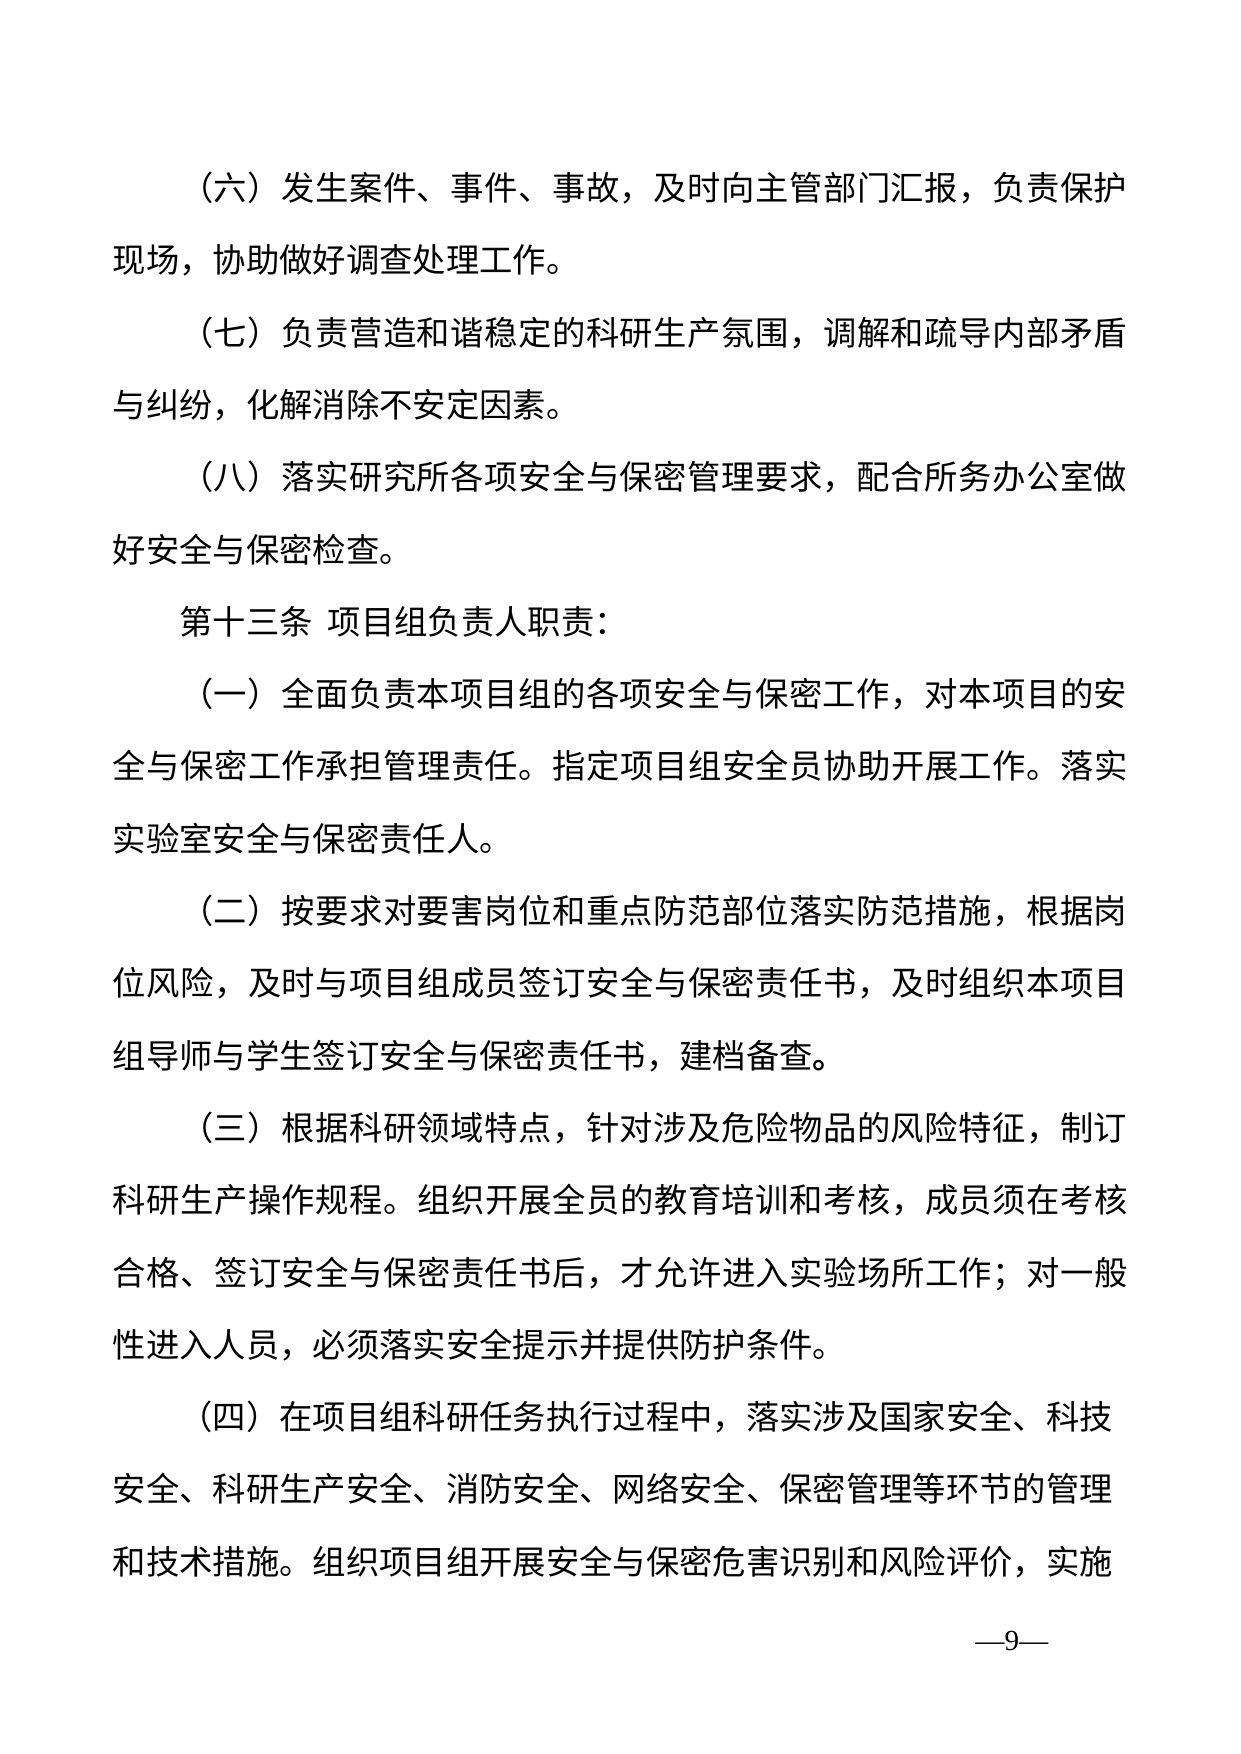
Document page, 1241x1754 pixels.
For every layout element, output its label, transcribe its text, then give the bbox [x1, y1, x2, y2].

text （六）发生案件、事件、事故，及时向主管部门汇报，负责保护现场，协助做好调查处理工作。 [112, 162, 1128, 282]
text （七）负责营造和谐稳定的科研生产氛围，调解和疏导内部矛盾与纠纷，化解消除不安定因素。 [112, 307, 1128, 427]
text （一）全面负责本项目组的各项安全与保密工作，对本项目的安全与保密工作承担管理责任。指定项目组安全员协助开展工作。落实实验室安全与保密责任人。 [112, 668, 1128, 861]
text （二）按要求对要害岗位和重点防范部位落实防范措施，根据岗位风险，及时与项目组成员签订安全与保密责任书，及时组织本项目组导师与学生签订安全与保密责任书，建档备查。 [112, 885, 1128, 1078]
text 第十三条 项目组负责人职责： [112, 596, 1128, 644]
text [112, 1391, 1128, 1584]
text （三）根据科研领域特点，针对涉及危险物品的风险特征，制订科研生产操作规程。组织开展全员的教育培训和考核，成员须在考核合格、签订安全与保密责任书后，才允许进入实验场所工作；对一般性进入人员，必须落实安全提示并提供防护条件。 [112, 1102, 1128, 1367]
text （八）落实研究所各项安全与保密管理要求，配合所务办公室做好安全与保密检查。 [112, 451, 1128, 572]
